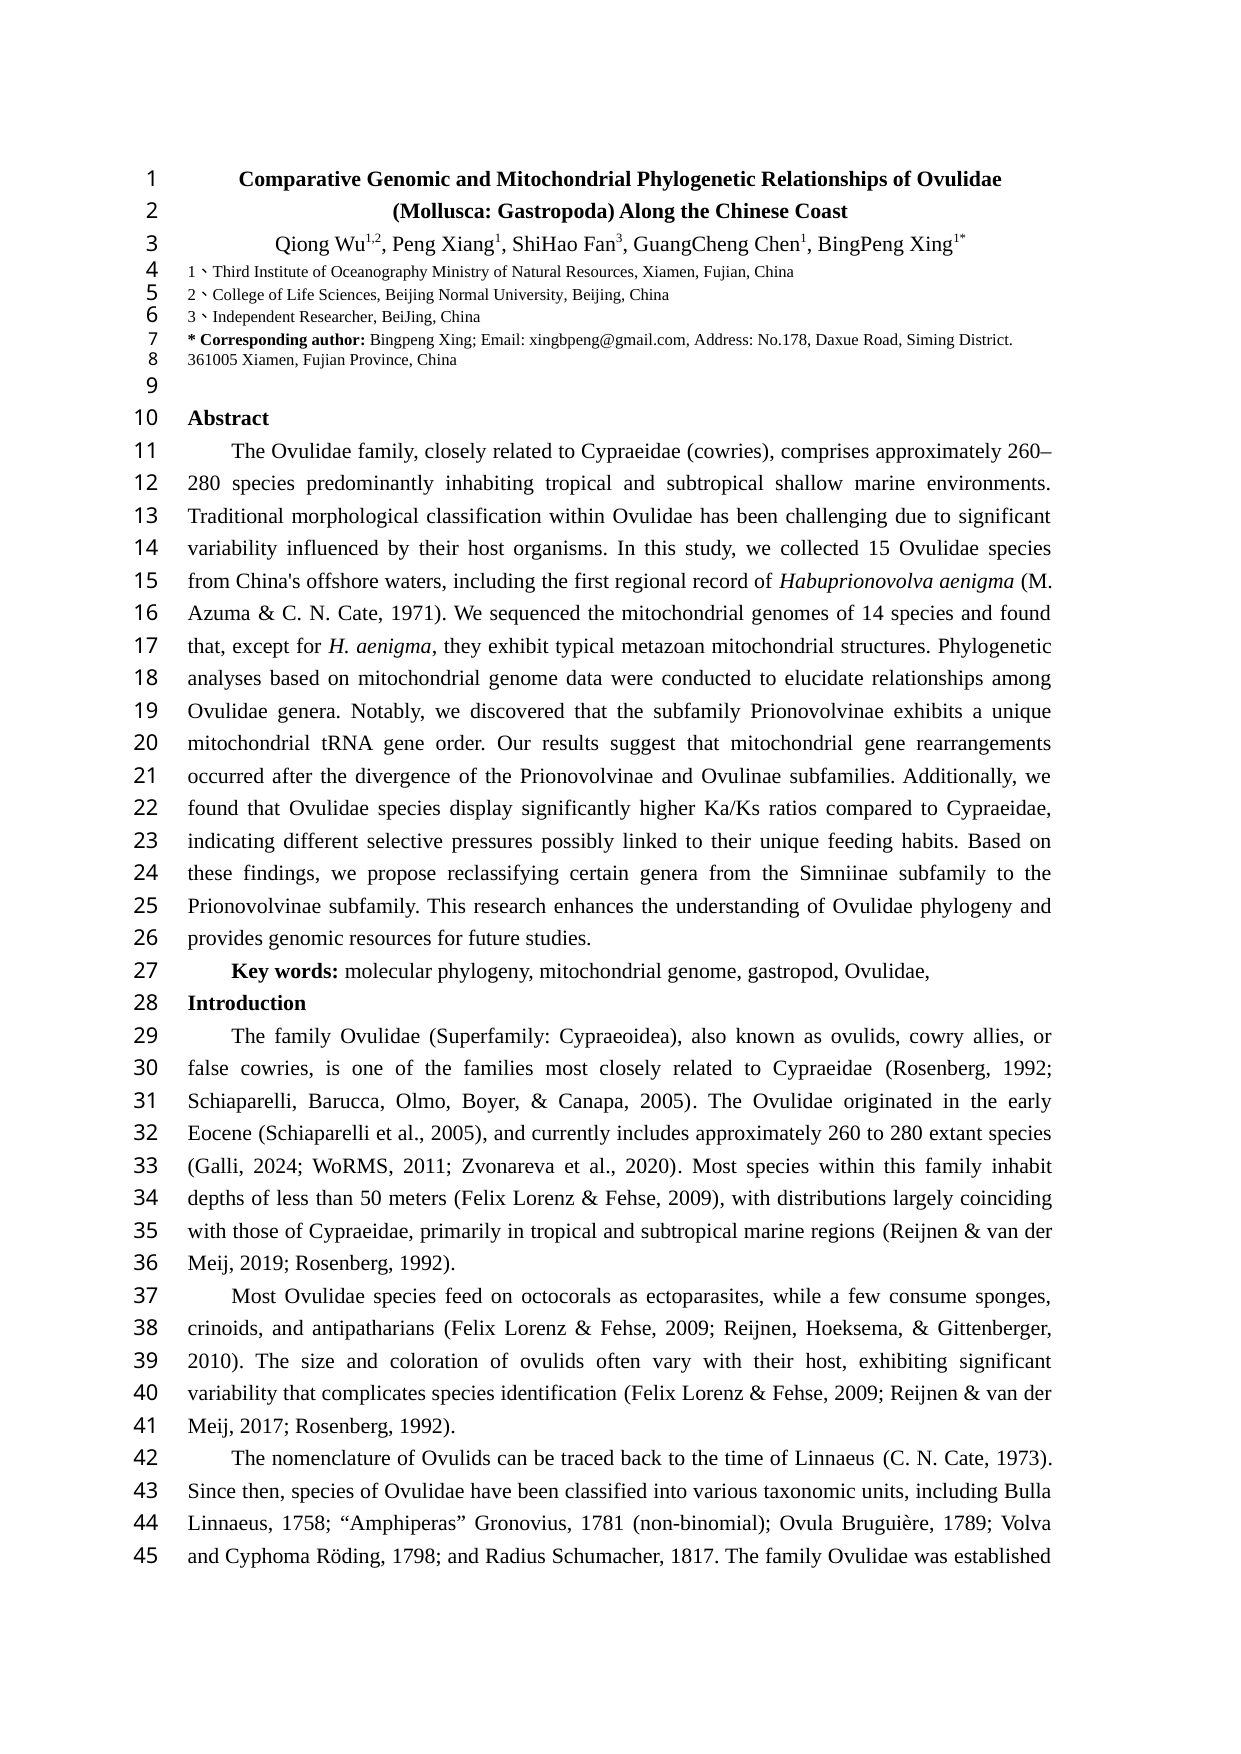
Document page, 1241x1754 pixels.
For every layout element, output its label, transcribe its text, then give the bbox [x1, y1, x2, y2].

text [187, 1442, 1053, 1572]
text The Ovulidae family, closely related to Cypraeidae (cowries), comprises approximately 260–280 species predominantly inhabiting tropical and subtropical shallow marine environments. Traditional morphological classification within Ovulidae has been challenging due to significant variability influenced by their host organisms. In this study, we collected 15 Ovulidae species from China's offshore waters, including the first regional record of Habuprionovolva aenigma (M. Azuma & C. N. Cate, 1971). We sequenced the mitochondrial genomes of 14 species and found that, except for H. aenigma, they exhibit typical metazoan mitochondrial structures. Phylogenetic analyses based on mitochondrial genome data were conducted to elucidate relationships among Ovulidae genera. Notably, we discovered that the subfamily Prionovolvinae exhibits a unique mitochondrial tRNA gene order. Our results suggest that mitochondrial gene rearrangements occurred after the divergence of the Prionovolvinae and Ovulinae subfamilies. Additionally, we found that Ovulidae species display significantly higher Ka/Ks ratios compared to Cypraeidae, indicating different selective pressures possibly linked to their unique feeding habits. Based on these findings, we propose reclassifying certain genera from the Simniinae subfamily to the Prionovolvinae subfamily. This research enhances the understanding of Ovulidae phylogeny and provides genomic resources for future studies. [187, 434, 1053, 954]
text 2、College of Life Sciences, Beijing Normal University, Beijing, China [187, 282, 1053, 305]
text Abstract [187, 402, 1053, 434]
text The family Ovulidae (Superfamily: Cypraeoidea), also known as ovulids, cowry allies, or false cowries, is one of the families most closely related to Cypraeidae (Rosenberg, 1992; Schiaparelli, Barucca, Olmo, Boyer, & Canapa, 2005). The Ovulidae originated in the early Eocene (Schiaparelli et al., 2005), and currently includes approximately 260 to 280 extant species (Galli, 2024; WoRMS, 2011; Zvonareva et al., 2020). Most species within this family inhabit depths of less than 50 meters (Felix Lorenz & Fehse, 2009), with distributions largely coinciding with those of Cypraeidae, primarily in tropical and subtropical marine regions (Reijnen & van der Meij, 2019; Rosenberg, 1992). [187, 1019, 1053, 1279]
text Introduction [187, 987, 1053, 1019]
text 1、Third Institute of Oceanography Ministry of Natural Resources, Xiamen, Fujian, China [187, 259, 1053, 282]
text Qiong Wu1,2, Peng Xiang1, ShiHao Fan3, GuangCheng Chen1, BingPeng Xing1* [187, 227, 1053, 259]
text Key words: molecular phylogeny, mitochondrial genome, gastropod, Ovulidae, [187, 954, 1053, 987]
text 3、Independent Researcher, BeiJing, China [187, 305, 1053, 328]
text Comparative Genomic and Mitochondrial Phylogenetic Relationships of Ovulidae (Mollusca: Gastropoda) Along the Chinese Coast [187, 162, 1053, 227]
text * Corresponding author: Bingpeng Xing; Email: xingbpeng@gmail.com, Address: No.178, Daxue Road, Siming District. 361005 Xiamen, Fujian Province, China [187, 328, 1053, 369]
text Most Ovulidae species feed on octocorals as ectoparasites, while a few consume sponges, crinoids, and antipatharians (Felix Lorenz & Fehse, 2009; Reijnen, Hoeksema, & Gittenberger, 2010). The size and coloration of ovulids often vary with their host, exhibiting significant variability that complicates species identification (Felix Lorenz & Fehse, 2009; Reijnen & van der Meij, 2017; Rosenberg, 1992). [187, 1279, 1053, 1442]
